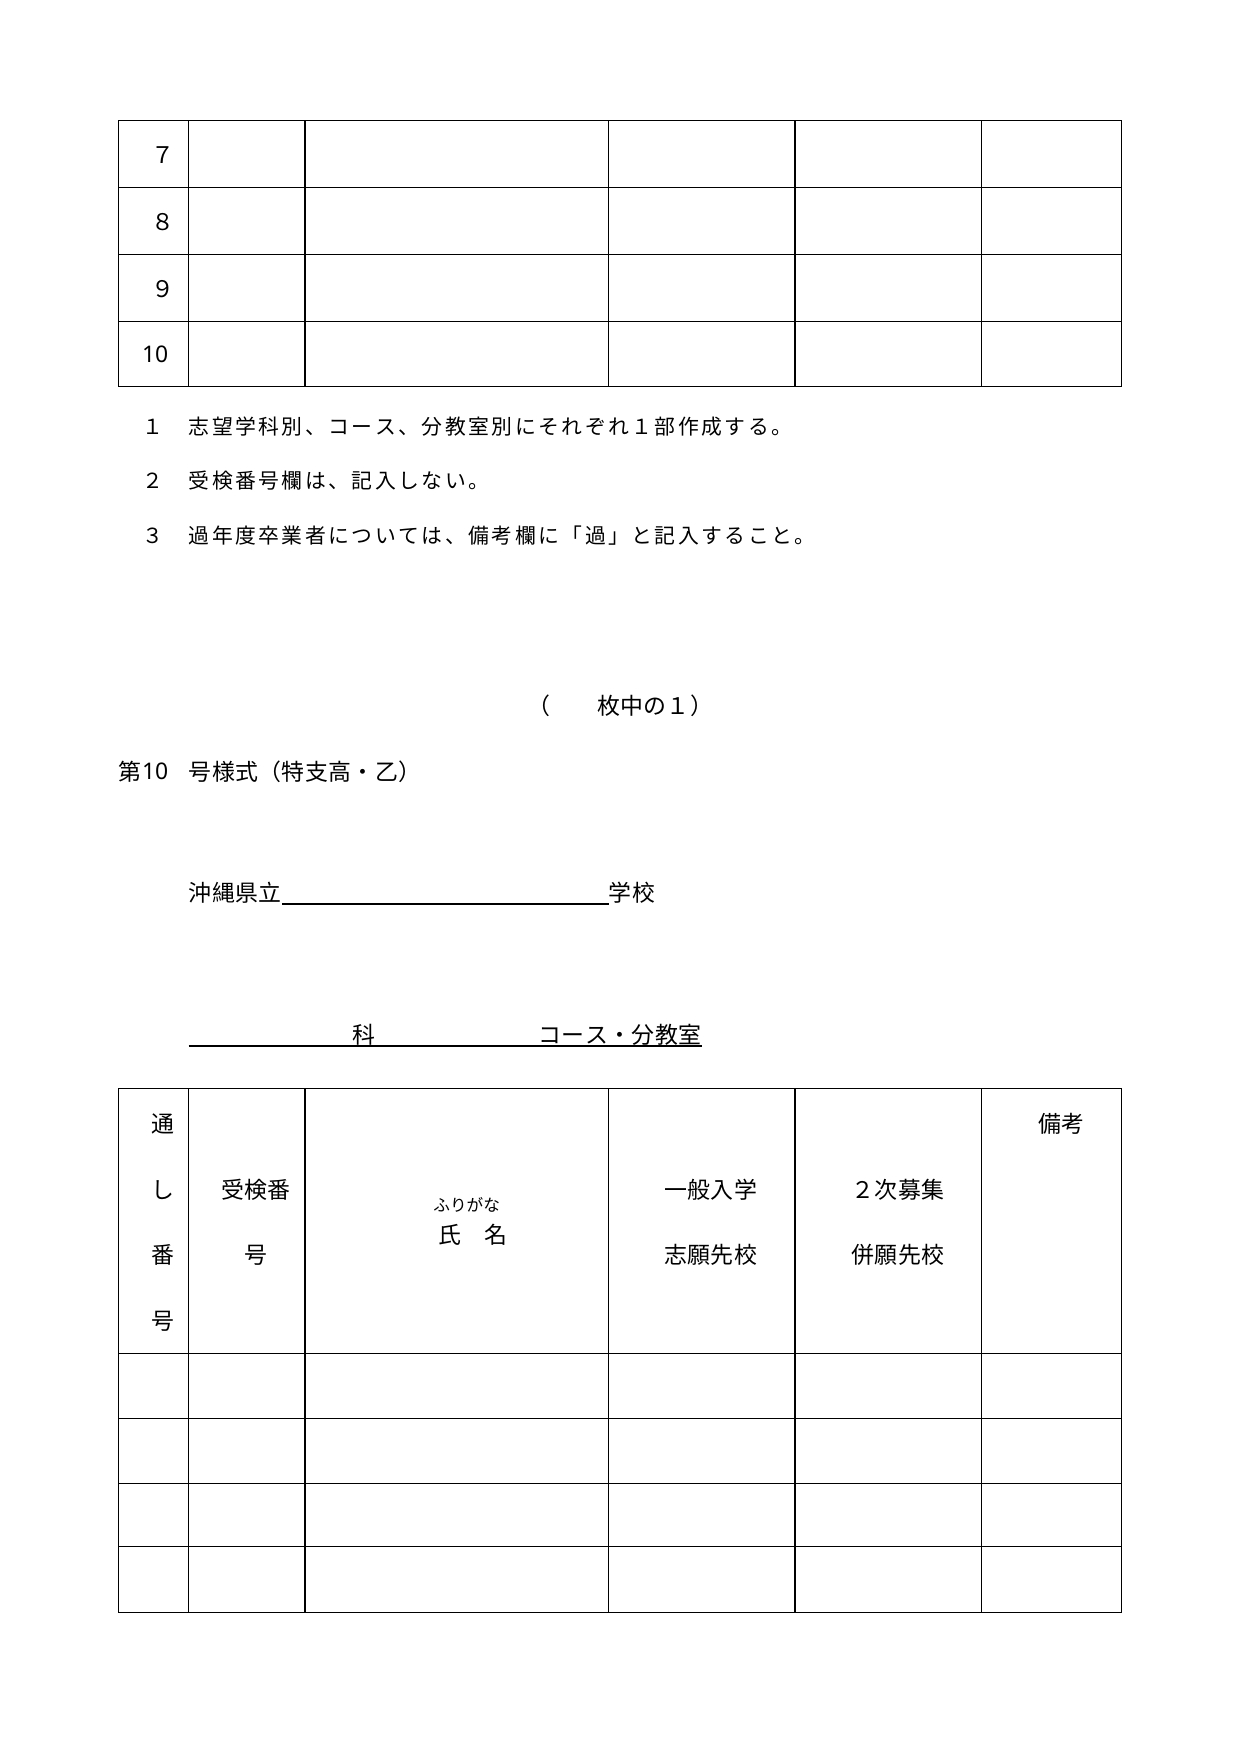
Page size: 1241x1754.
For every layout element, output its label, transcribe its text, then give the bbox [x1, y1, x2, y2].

table_cell [189, 121, 304, 187]
table_cell [982, 255, 1121, 321]
table_cell [189, 322, 304, 386]
table_cell ７ [119, 121, 188, 187]
table_cell [796, 1419, 981, 1482]
table_header [306, 1089, 608, 1353]
table_cell [982, 322, 1121, 386]
table_cell [306, 255, 608, 321]
table_cell [982, 1484, 1121, 1546]
table_cell [306, 1484, 608, 1546]
table_cell [189, 1354, 304, 1417]
table_cell [189, 1547, 304, 1612]
table_cell [306, 121, 608, 187]
table_header 一般入学 志願先校 [609, 1089, 794, 1353]
table_cell [189, 255, 304, 321]
text 第10号様式（特支高・乙） [118, 737, 1122, 803]
table_cell [306, 1419, 608, 1482]
text ３ 過年度卒業者については、備考欄に「過」と記入すること。 [118, 518, 1122, 551]
table_cell [189, 188, 304, 254]
table_cell [306, 188, 608, 254]
table_cell [119, 1354, 188, 1417]
table_cell [609, 1547, 794, 1612]
table_cell [982, 188, 1121, 254]
table_cell [609, 1354, 794, 1417]
table_cell ９ [119, 255, 188, 321]
table_cell [306, 1354, 608, 1417]
text 科 コース・分教室 [118, 1001, 1100, 1066]
table_cell [189, 1419, 304, 1482]
table_cell [306, 1547, 608, 1612]
table_cell [796, 121, 981, 187]
table_cell ８ [119, 188, 188, 254]
table_header 受検番号 [189, 1089, 304, 1353]
text ２ 受検番号欄は、記入しない。 [118, 463, 1122, 496]
table_cell [609, 1484, 794, 1546]
text 沖縄県立 学校 [118, 858, 1100, 924]
table_header 備考 [982, 1089, 1121, 1353]
text １ 志望学科別、コース、分教室別にそれぞれ１部作成する。 [118, 408, 1122, 441]
table_cell [796, 1547, 981, 1612]
table_cell 10 [119, 322, 188, 386]
table_cell [609, 255, 794, 321]
table_cell [796, 322, 981, 386]
table_cell [609, 188, 794, 254]
text （ 枚中の１） [118, 672, 1122, 737]
table_cell [982, 1547, 1121, 1612]
table_cell [982, 1354, 1121, 1417]
table_header 通し番号 [119, 1089, 188, 1353]
table_cell [189, 1484, 304, 1546]
table_cell [609, 121, 794, 187]
table_cell [796, 188, 981, 254]
table_cell [982, 1419, 1121, 1482]
table_header ２次募集 併願先校 [796, 1089, 981, 1353]
table_cell [982, 121, 1121, 187]
table_cell [306, 322, 608, 386]
table_cell [119, 1419, 188, 1482]
table_cell [796, 1354, 981, 1417]
table_cell [119, 1484, 188, 1546]
table_cell [609, 1419, 794, 1482]
table_cell [609, 322, 794, 386]
table_cell [796, 255, 981, 321]
table_cell [119, 1547, 188, 1612]
table_cell [796, 1484, 981, 1546]
